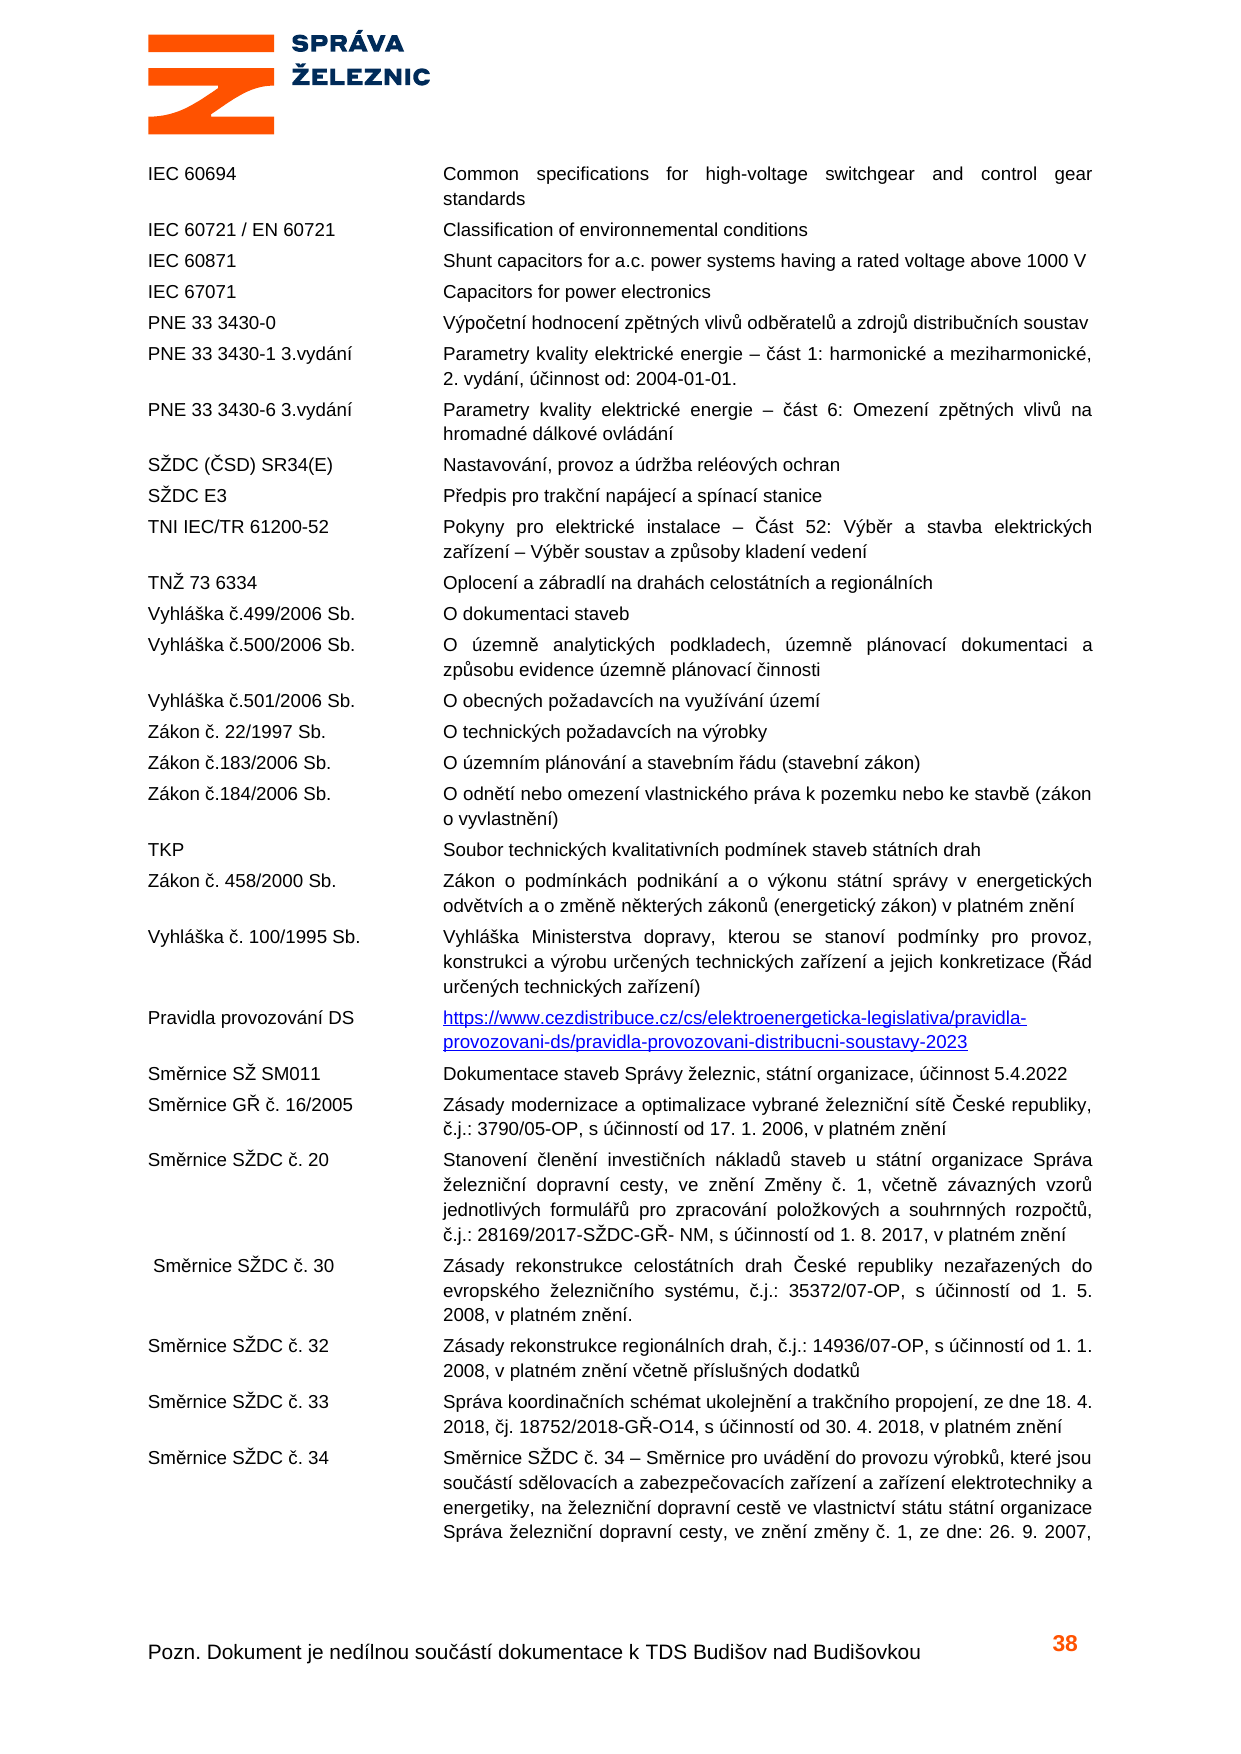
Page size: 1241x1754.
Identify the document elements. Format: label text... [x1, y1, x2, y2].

text Směrnice SŽDC č. 20 Stanovení členění investičních nákladů staveb u státní organizace Správa železniční dopravní cesty, ve znění Změny č. 1, včetně závazných vzorů jednotlivých formulářů pro zpracování položkových a souhrnných rozpočtů, č.j.: 28169/2017-SŽDC-GŘ- NM, s účinností od 1. 8. 2017, v platném znění [148, 1149, 1093, 1245]
text Směrnice SŽDC č. 30 Zásady rekonstrukce celostátních drah České republiky nezařazených do evropského železničního systému, č.j.: 35372/07-OP, s účinností od 1. 5. 2008, v platném znění. [148, 1254, 1093, 1326]
text SŽDC (ČSD) SR34(E) Nastavování, provoz a údržba reléových ochran [148, 454, 1093, 476]
text IEC 60721 / EN 60721 Classification of environnemental conditions [148, 218, 1093, 240]
text Zákon č.183/2006 Sb. O územním plánování a stavebním řádu (stavební zákon) [148, 752, 1093, 774]
text PNE 33 3430-6 3.vydání Parametry kvality elektrické energie – část 6: Omezení zpětných vlivů na hromadné dálkové ovládání [148, 398, 1093, 445]
text SŽDC E3 Předpis pro trakční napájecí a spínací stanice [148, 485, 1093, 507]
text PNE 33 3430-1 3.vydání Parametry kvality elektrické energie – část 1: harmonické a meziharmonické, 2. vydání, účinnost od: 2004-01-01. [148, 342, 1093, 389]
text Vyhláška č. 100/1995 Sb. Vyhláška Ministerstva dopravy, kterou se stanoví podmínky pro provoz, konstrukci a výrobu určených technických zařízení a jejich konkretizace (Řád určených technických zařízení) [148, 926, 1093, 997]
text IEC 60694 Common specifications for high-voltage switchgear and control gear standards [148, 162, 1093, 209]
text TKP Soubor technických kvalitativních podmínek staveb státních drah [148, 839, 1093, 861]
text Zákon č. 458/2000 Sb. Zákon o podmínkách podnikání a o výkonu státní správy v energetických odvětvích a o změně některých zákonů (energetický zákon) v platném znění [148, 870, 1093, 916]
text TNŽ 73 6334 Oplocení a zábradlí na drahách celostátních a regionálních [148, 572, 1093, 594]
text Vyhláška č.499/2006 Sb. O dokumentaci staveb [148, 603, 1093, 625]
text Zákon č. 22/1997 Sb. O technických požadavcích na výrobky [148, 721, 1093, 743]
text PNE 33 3430-0 Výpočetní hodnocení zpětných vlivů odběratelů a zdrojů distribučních soustav [148, 311, 1093, 333]
text Vyhláška č.501/2006 Sb. O obecných požadavcích na využívání území [148, 690, 1093, 712]
text Zákon č.184/2006 Sb. O odnětí nebo omezení vlastnického práva k pozemku nebo ke stavbě (zákon o vyvlastnění) [148, 783, 1093, 829]
text Směrnice SŽ SM011 Dokumentace staveb Správy železnic, státní organizace, účinnost 5.4.2022 [148, 1062, 1093, 1084]
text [148, 1447, 1093, 1543]
text IEC 67071 Capacitors for power electronics [148, 280, 1093, 302]
text Vyhláška č.500/2006 Sb. O územně analytických podkladech, územně plánovací dokumentaci a způsobu evidence územně plánovací činnosti [148, 634, 1093, 681]
text Směrnice SŽDC č. 32 Zásady rekonstrukce regionálních drah, č.j.: 14936/07-OP, s účinností od 1. 1. 2008, v platném znění včetně příslušných dodatků [148, 1335, 1093, 1382]
text IEC 60871 Shunt capacitors for a.c. power systems having a rated voltage above 1000 V [148, 249, 1093, 271]
text Směrnice SŽDC č. 33 Správa koordinačních schémat ukolejnění a trakčního propojení, ze dne 18. 4. 2018, čj. 18752/2018-GŘ-O14, s účinností od 30. 4. 2018, v platném znění [148, 1391, 1093, 1437]
text TNI IEC/TR 61200-52 Pokyny pro elektrické instalace – Část 52: Výběr a stavba elektrických zařízení – Výběr soustav a způsoby kladení vedení [148, 516, 1093, 563]
text Pravidla provozování DS https://www.cezdistribuce.cz/cs/elektroenergeticka-legislativa/pravidla-provozovani-ds/pravidla-provozovani-distribucni-soustavy-2023 [148, 1006, 1093, 1053]
text Směrnice GŘ č. 16/2005 Zásady modernizace a optimalizace vybrané železniční sítě České republiky, č.j.: 3790/05-OP, s účinností od 17. 1. 2006, v platném znění [148, 1093, 1093, 1140]
